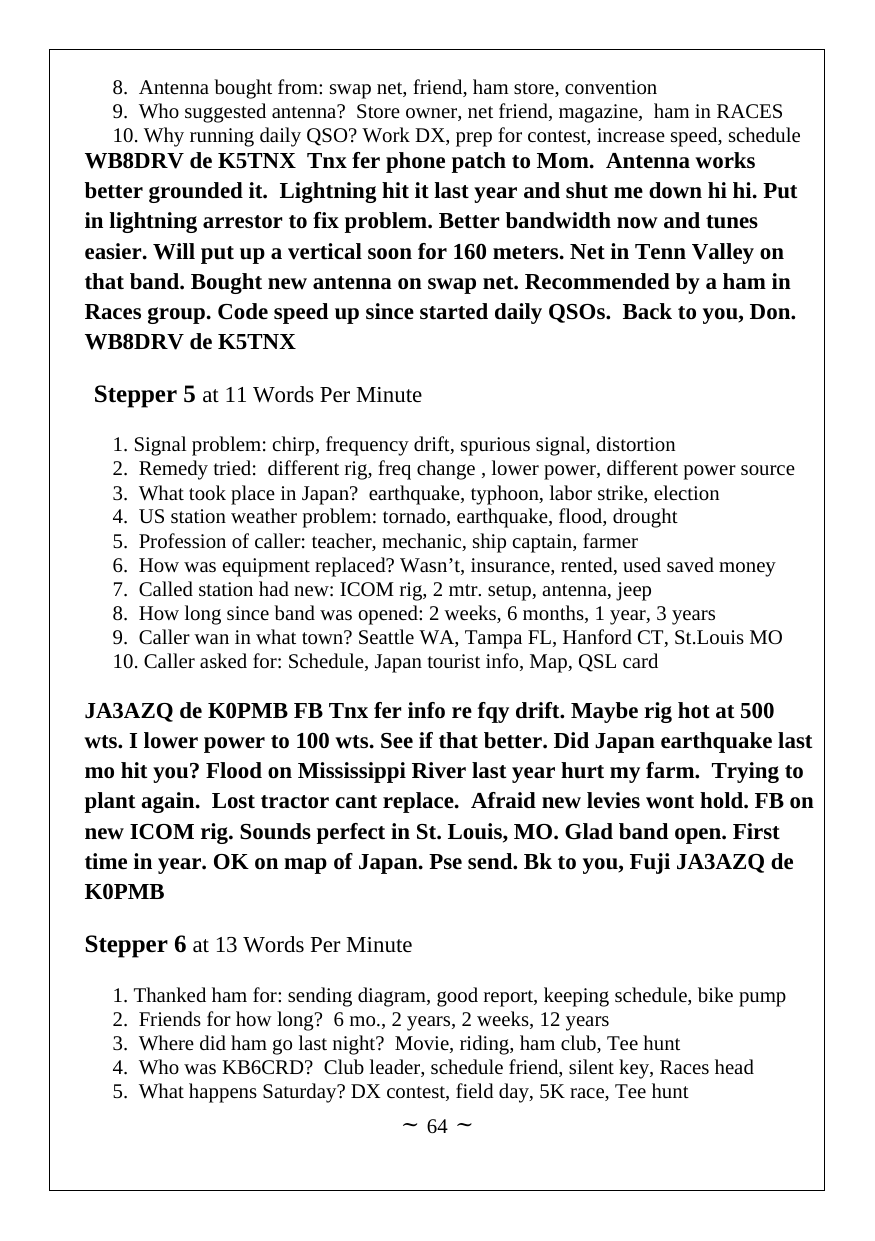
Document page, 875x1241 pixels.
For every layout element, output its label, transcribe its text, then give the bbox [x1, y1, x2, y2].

text 10. Caller asked for: Schedule, Japan tourist info, Map, QSL card [112, 649, 762, 673]
text 4. Who was KB6CRD? Club leader, schedule friend, silent key, Races head [112, 1055, 762, 1079]
text 9. Caller wan in what town? Seattle WA, Tampa FL, Hanford CT, St.Louis MO [112, 625, 816, 649]
text 5. What happens Saturday? DX contest, field day, 5K race, Tee hunt [112, 1079, 762, 1103]
text 3. What took place in Japan? earthquake, typhoon, labor strike, election [112, 480, 762, 504]
text 8. How long since band was opened: 2 weeks, 6 months, 1 year, 3 years [112, 601, 762, 625]
text 3. Where did ham go last night? Movie, riding, ham club, Tee hunt [112, 1031, 762, 1055]
text 1. Thanked ham for: sending diagram, good report, keeping schedule, bike pump [112, 983, 824, 1007]
text 5. Profession of caller: teacher, mechanic, ship captain, farmer [112, 528, 762, 553]
text 6. How was equipment replaced? Wasn’t, insurance, rented, used saved money [112, 553, 806, 577]
text 9. Who suggested antenna? Store owner, net friend, magazine, ham in RACES [112, 99, 788, 123]
text 8. Antenna bought from: swap net, friend, ham store, convention [112, 75, 762, 99]
text 1. Signal problem: chirp, frequency drift, spurious signal, distortion [112, 432, 762, 456]
text 4. US station weather problem: tornado, earthquake, flood, drought [112, 504, 762, 528]
text Stepper 6 at 13 Words Per Minute [84, 929, 816, 958]
text 2. Remedy tried: different rig, freq change , lower power, different power source [112, 456, 816, 480]
text 7. Called station had new: ICOM rig, 2 mtr. setup, antenna, jeep [112, 577, 762, 601]
text WB8DRV de K5TNX Tnx fer phone patch to Mom. Antenna works better grounded it. Lightning hit it last year and shut me down hi hi. Put in lightning arrestor to fix problem. Better bandwidth now and tunes easier. Will put up a vertical soon for 160 meters. Net in Tenn Valley on that band. Bought new antenna on swap net. Recommended by a ham in Races group. Code speed up since started daily QSOs. Back to you, Don. WB8DRV de K5TNX [84, 147, 816, 355]
text 2. Friends for how long? 6 mo., 2 years, 2 weeks, 12 years [112, 1007, 762, 1031]
text JA3AZQ de K0PMB FB Tnx fer info re fqy drift. Maybe rig hot at 500 wts. I lower power to 100 wts. See if that better. Did Japan earthquake last mo hit you? Flood on Mississippi River last year hurt my farm. Trying to plant again. Lost tractor cant replace. Afraid new levies wont hold. FB on new ICOM rig. Sounds perfect in St. Louis, MO. Glad band open. First time in year. OK on map of Japan. Pse send. Bk to you, Fuji JA3AZQ de K0PMB [84, 697, 816, 904]
text Stepper 5 at 11 Words Per Minute [94, 379, 762, 408]
text 10. Why running daily QSO? Work DX, prep for contest, increase speed, schedule [112, 123, 824, 147]
